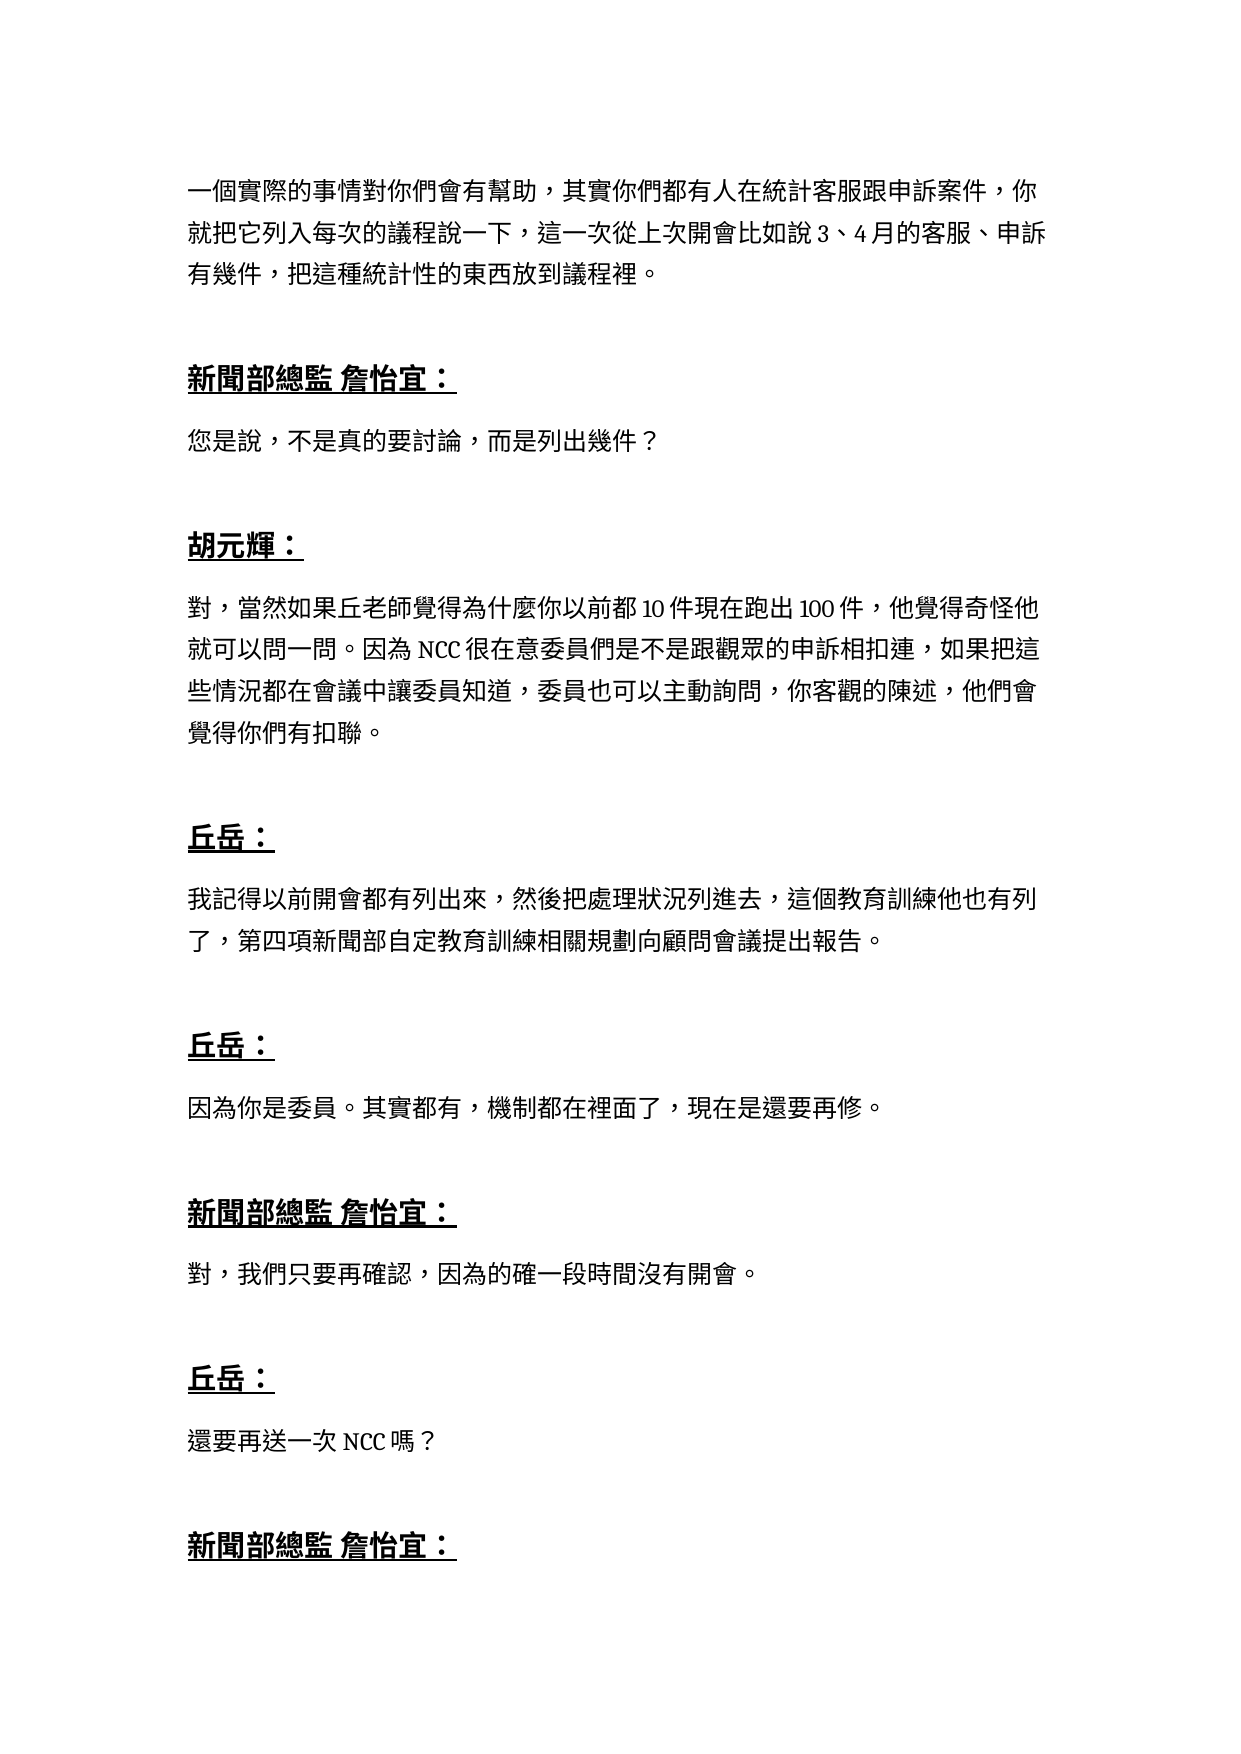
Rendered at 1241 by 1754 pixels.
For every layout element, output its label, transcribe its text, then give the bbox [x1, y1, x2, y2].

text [187, 169, 1053, 294]
text 新聞部總監 詹怡宜： [187, 335, 1053, 419]
text 丘岳： [187, 794, 1053, 877]
text 您是說，不是真的要討論，而是列出幾件？ [187, 419, 1053, 460]
text 丘岳： [187, 1002, 1053, 1085]
text 還要再送一次NCC嗎？ [187, 1419, 1053, 1460]
text 我記得以前開會都有列出來，然後把處理狀況列進去，這個教育訓練他也有列了，第四項新聞部自定教育訓練相關規劃向顧問會議提出報告。 [187, 877, 1053, 960]
text 對，當然如果丘老師覺得為什麼你以前都10件現在跑出100件，他覺得奇怪他就可以問一問。因為NCC很在意委員們是不是跟觀眾的申訴相扣連，如果把這些情況都在會議中讓委員知道，委員也可以主動詢問，你客觀的陳述，他們會覺得你們有扣聯。 [187, 585, 1053, 752]
text 因為你是委員。其實都有，機制都在裡面了，現在是還要再修。 [187, 1085, 1053, 1127]
text 新聞部總監 詹怡宜： [187, 1169, 1053, 1252]
text 對，我們只要再確認，因為的確一段時間沒有開會。 [187, 1252, 1053, 1294]
text 胡元輝： [187, 502, 1053, 585]
text 丘岳： [187, 1335, 1053, 1419]
text 新聞部總監 詹怡宜： [187, 1502, 1053, 1585]
